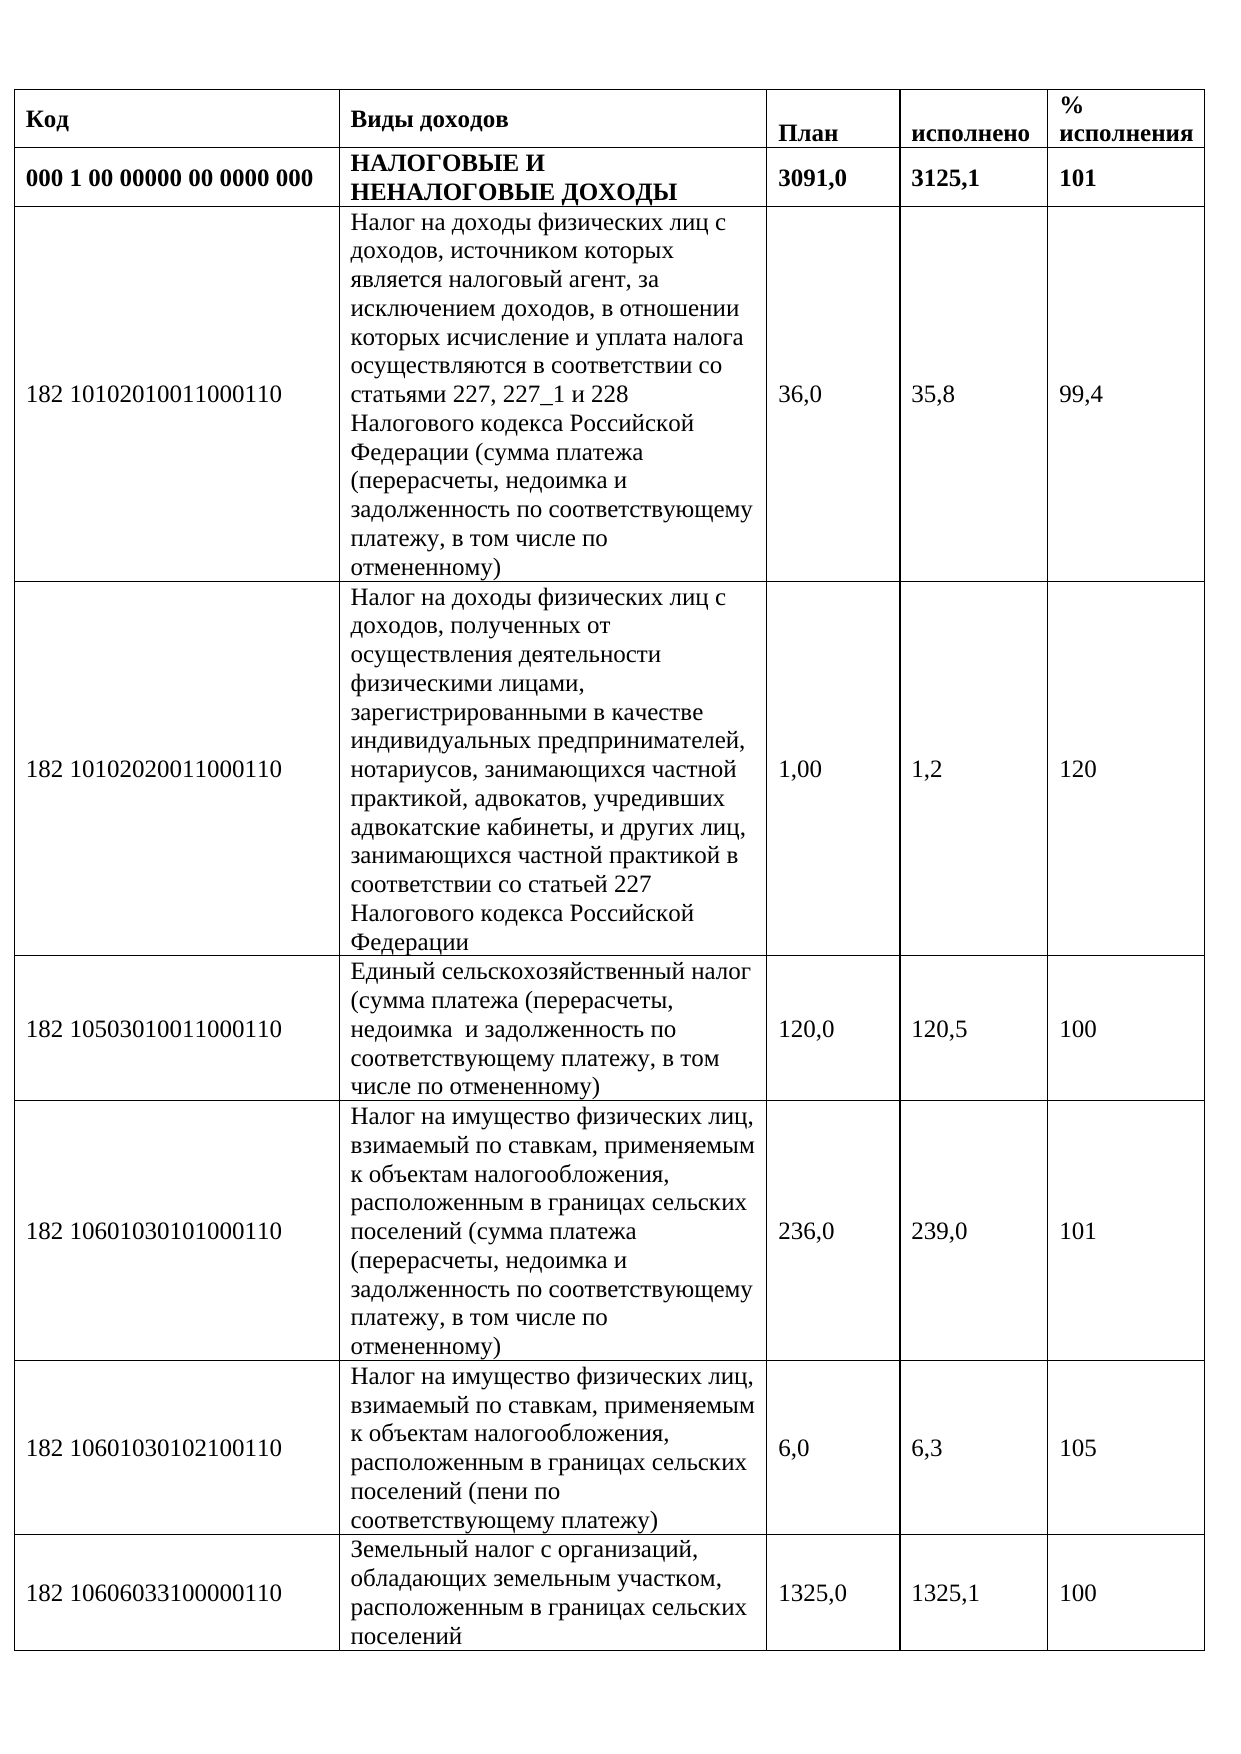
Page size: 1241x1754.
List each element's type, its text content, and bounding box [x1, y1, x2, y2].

table_cell 6,0 [767, 1361, 899, 1533]
table_header План [767, 90, 899, 147]
table_cell 1325,0 [767, 1535, 899, 1649]
table_cell 120,5 [901, 956, 1047, 1100]
table_cell 182 10102020011000110 [15, 582, 339, 955]
table_cell Земельный налог с организаций, обладающих земельным участком, расположенным в границах сельских поселений [340, 1535, 766, 1649]
table_cell 3125,1 [901, 148, 1047, 206]
table_cell 182 10601030102100110 [15, 1361, 339, 1533]
table_cell Налог на имущество физических лиц, взимаемый по ставкам, применяемым к объектам налогообложения, расположенным в границах сельских поселений (пени по соответствующему платежу) [340, 1361, 766, 1533]
table_cell 1325,1 [901, 1535, 1047, 1649]
table_cell 182 10503010011000110 [15, 956, 339, 1100]
table_cell 101 [1048, 1101, 1204, 1360]
table_cell 182 10601030101000110 [15, 1101, 339, 1360]
table_cell Налог на имущество физических лиц, взимаемый по ставкам, применяемым к объектам налогообложения, расположенным в границах сельских поселений (сумма платежа (перерасчеты, недоимка и задолженность по соответствующему платежу, в том числе по отмененному) [340, 1101, 766, 1360]
table_cell 182 10606033100000110 [15, 1535, 339, 1649]
table_cell 100 [1048, 1535, 1204, 1649]
table_header % исполнения [1048, 90, 1204, 147]
table_header Виды доходов [340, 90, 766, 147]
table_cell 1,2 [901, 582, 1047, 955]
table_cell 3091,0 [767, 148, 899, 206]
table_cell 000 1 00 00000 00 0000 000 [15, 148, 339, 206]
table_cell Налог на доходы физических лиц с доходов, полученных от осуществления деятельности физическими лицами, зарегистрированными в качестве индивидуальных предпринимателей, нотариусов, занимающихся частной практикой, адвокатов, учредивших адвокатские кабинеты, и других лиц, занимающихся частной практикой в соответствии со статьей 227 Налогового кодекса Российской Федерации [340, 582, 766, 955]
table_cell 236,0 [767, 1101, 899, 1360]
table_cell 120,0 [767, 956, 899, 1100]
table_cell Единый сельскохозяйственный налог (сумма платежа (перерасчеты, недоимка и задолженность по соответствующему платежу, в том числе по отмененному) [340, 956, 766, 1100]
table_cell 182 10102010011000110 [15, 207, 339, 581]
table_cell 99,4 [1048, 207, 1204, 581]
table_cell 105 [1048, 1361, 1204, 1533]
table_cell Налог на доходы физических лиц с доходов, источником которых является налоговый агент, за исключением доходов, в отношении которых исчисление и уплата налога осуществляются в соответствии со статьями 227, 227_1 и 228 Налогового кодекса Российской Федерации (сумма платежа (перерасчеты, недоимка и задолженность по соответствующему платежу, в том числе по отмененному) [340, 207, 766, 581]
table_cell 120 [1048, 582, 1204, 955]
table_cell 36,0 [767, 207, 899, 581]
table_header Код [15, 90, 339, 147]
table_cell 1,00 [767, 582, 899, 955]
table_cell 239,0 [901, 1101, 1047, 1360]
table_cell 101 [1048, 148, 1204, 206]
table_cell 6,3 [901, 1361, 1047, 1533]
table_cell 100 [1048, 956, 1204, 1100]
table_cell 35,8 [901, 207, 1047, 581]
table_header исполнено [901, 90, 1047, 147]
table_cell НАЛОГОВЫЕ И НЕНАЛОГОВЫЕ ДОХОДЫ [340, 148, 766, 206]
